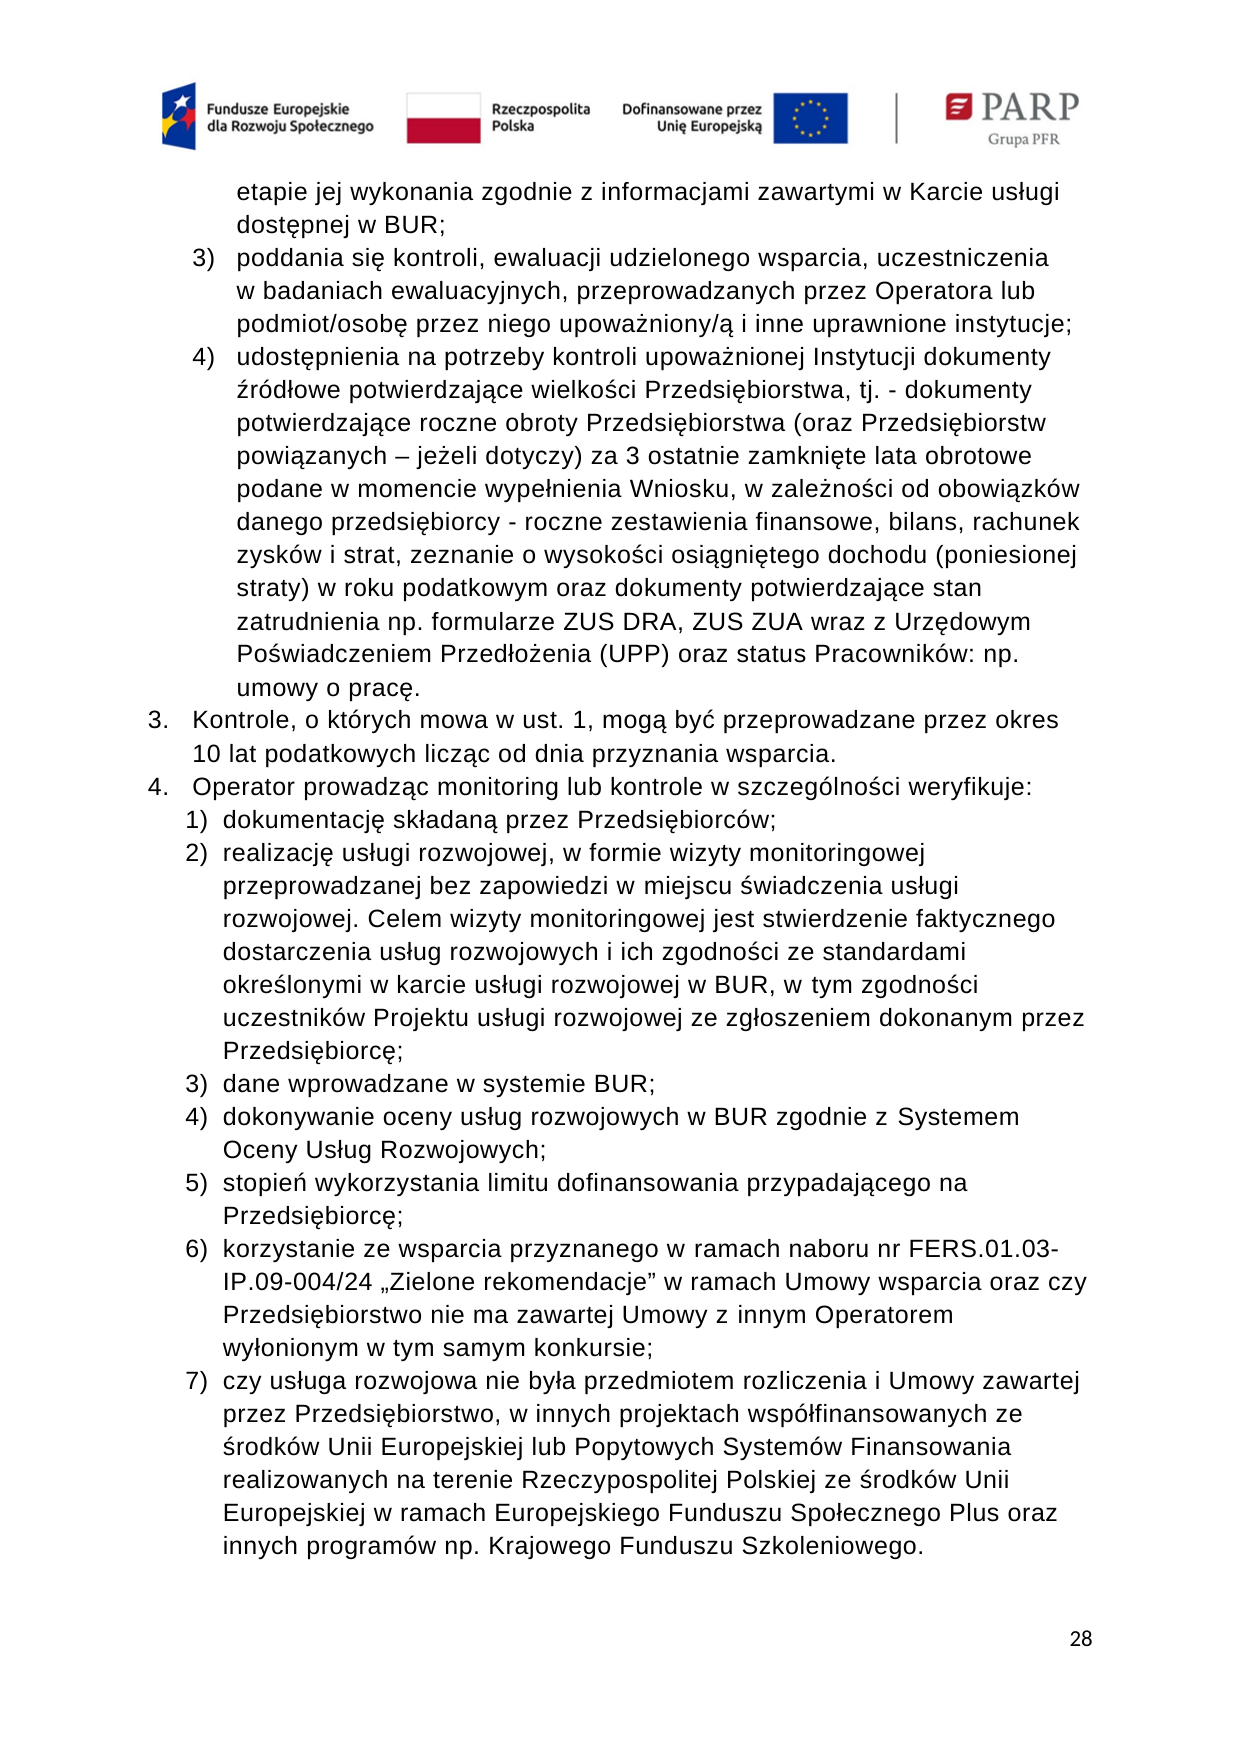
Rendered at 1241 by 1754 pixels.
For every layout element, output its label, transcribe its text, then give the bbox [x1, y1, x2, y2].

list czy usługa rozwojowa nie była przedmiotem rozliczenia i Umowy zawartej przez Przedsiębiorstwo, w innych projektach współfinansowanych ze środków Unii Europejskiej lub Popytowych Systemów Finansowania realizowanych na terenie Rzeczypospolitej Polskiej ze środków Unii Europejskiej w ramach Europejskiego Funduszu Społecznego Plus oraz innych programów np. Krajowego Funduszu Szkoleniowego. [185, 1366, 1092, 1560]
list realizację usługi rozwojowej, w formie wizyty monitoringowej przeprowadzanej bez zapowiedzi w miejscu świadczenia usługi rozwojowej. Celem wizyty monitoringowej jest stwierdzenie faktycznego dostarczenia usług rozwojowych i ich zgodności ze standardami określonymi w karcie usługi rozwojowej w BUR, w tym zgodności uczestników Projektu usługi rozwojowej ze zgłoszeniem dokonanym przez Przedsiębiorcę; [185, 838, 1092, 1064]
list udostępnienia na potrzeby kontroli upoważnionej Instytucji dokumenty źródłowe potwierdzające wielkości Przedsiębiorstwa, tj. - dokumenty potwierdzające roczne obroty Przedsiębiorstwa (oraz Przedsiębiorstw powiązanych – jeżeli dotyczy) za 3 ostatnie zamknięte lata obrotowe podane w momencie wypełnienia Wniosku, w zależności od obowiązków danego przedsiębiorcy - roczne zestawienia finansowe, bilans, rachunek zysków i strat, zeznanie o wysokości osiągniętego dochodu (poniesionej straty) w roku podatkowym oraz dokumenty potwierdzające stan zatrudnienia np. formularze ZUS DRA, ZUS ZUA wraz z Urzędowym Poświadczeniem Przedłożenia (UPP) oraz status Pracowników: np. umowy o pracę. [192, 342, 1092, 701]
list dokonywanie oceny usług rozwojowych w BUR zgodnie z Systemem Oceny Usług Rozwojowych; [185, 1102, 1092, 1163]
list dane wprowadzane w systemie BUR; [185, 1069, 1092, 1097]
list poddania się kontroli, ewaluacji udzielonego wsparcia, uczestniczenia w badaniach ewaluacyjnych, przeprowadzanych przez Operatora lub podmiot/osobę przez niego upoważniony/ą i inne uprawnione instytucje; [192, 243, 1092, 338]
list korzystanie ze wsparcia przyznanego w ramach naboru nr FERS.01.03-IP.09-004/24 „Zielone rekomendacje” w ramach Umowy wsparcia oraz czy Przedsiębiorstwo nie ma zawartej Umowy z innym Operatorem wyłonionym w tym samym konkursie; [185, 1234, 1092, 1362]
picture [147, 73, 1093, 160]
list stopień wykorzystania limitu dofinansowania przypadającego na Przedsiębiorcę; [185, 1168, 1092, 1229]
list dokumentację składaną przez Przedsiębiorców; [185, 804, 1092, 833]
list Kontrole, o których mowa w ust. 1, mogą być przeprowadzane przez okres 10 lat podatkowych licząc od dnia przyznania wsparcia. [148, 706, 1092, 767]
list Operator prowadząc monitoring lub kontrole w szczególności weryfikuje: [148, 772, 1092, 800]
